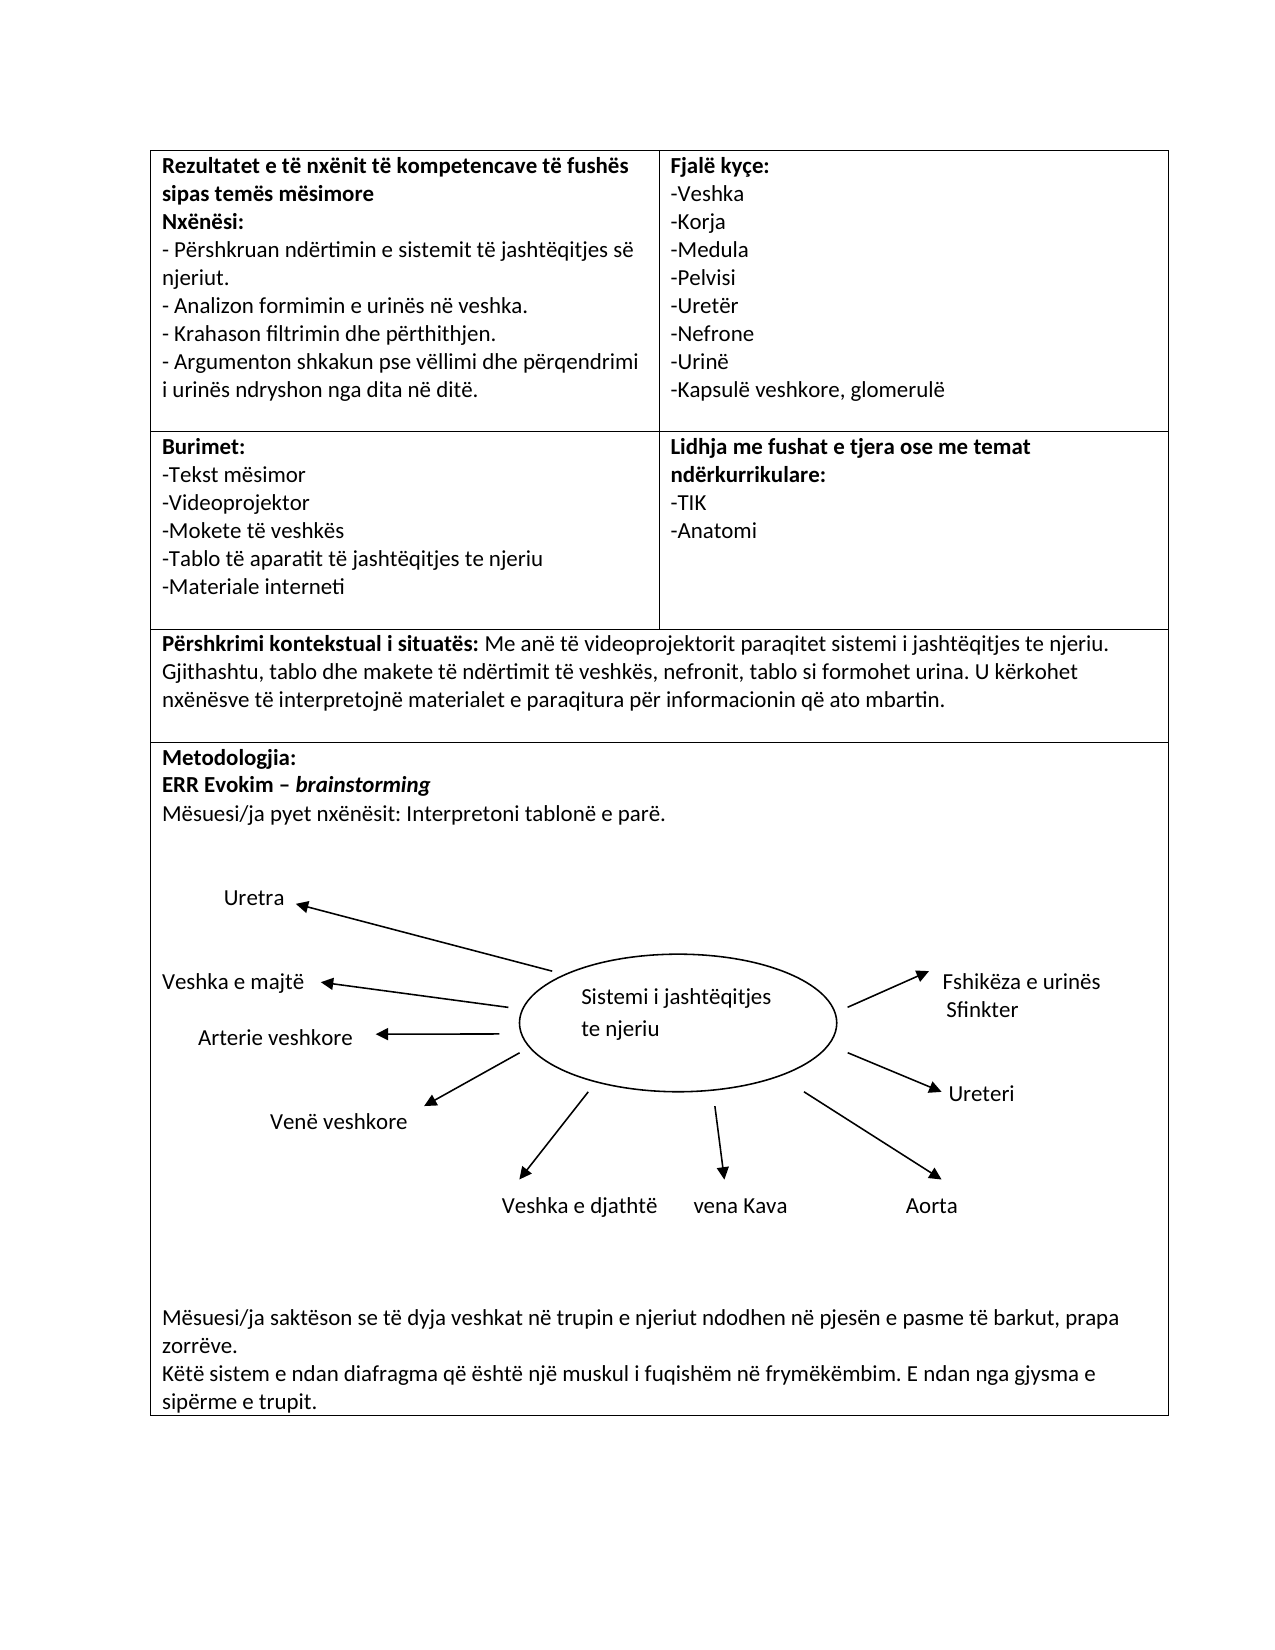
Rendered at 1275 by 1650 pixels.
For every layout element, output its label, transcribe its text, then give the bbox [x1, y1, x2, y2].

table_cell Fjalë kyçe: -Veshka -Korja -Medula -Pelvisi -Uretër -Nefrone -Urinë -Kapsulë veshkore, glomerulë [660, 151, 1168, 431]
table_cell Lidhja me fushat e tjera ose me temat ndërkurrikulare: -TIK -Anatomi [660, 432, 1168, 628]
table_cell Burimet: -Tekst mësimor -Videoprojektor -Mokete të veshkës -Tablo të aparatit të jashtëqitjes te njeriu -Materiale interneti [151, 432, 659, 628]
table_cell Metodologjia: ERR Evokim – brainstorming Mësuesi/ja pyet nxënësit: Interpretoni tablonë e parë. Uretra Veshka e majtë Fshikëza e urinës Sfinkter Arterie veshkore Ureteri Venë veshkore Veshka e djathtë vena Kava Aorta Mësuesi/ja saktëson se të dyja veshkat në trupin e njeriut ndodhen në pjesën e pasme të barkut, prapa zorrëve. Këtë sistem e ndan diafragma që është një muskul i fuqishëm në frymëkëmbim. E ndan nga gjysma e sipërme e trupit. [151, 743, 1168, 1415]
table_cell Përshkrimi kontekstual i situatës: Me anë të videoprojektorit paraqitet sistemi i jashtëqitjes te njeriu. Gjithashtu, tablo dhe makete të ndërtimit të veshkës, nefronit, tablo si formohet urina. U kërkohet nxënësve të interpretojnë materialet e paraqitura për informacionin që ato mbartin. [151, 630, 1168, 742]
table_cell Rezultatet e të nxënit të kompetencave të fushës sipas temës mësimore Nxënësi: - Përshkruan ndërtimin e sistemit të jashtëqitjes së njeriut. - Analizon formimin e urinës në veshka. - Krahason filtrimin dhe përthithjen. - Argumenton shkakun pse vëllimi dhe përqendrimi i urinës ndryshon nga dita në ditë. [151, 151, 659, 431]
